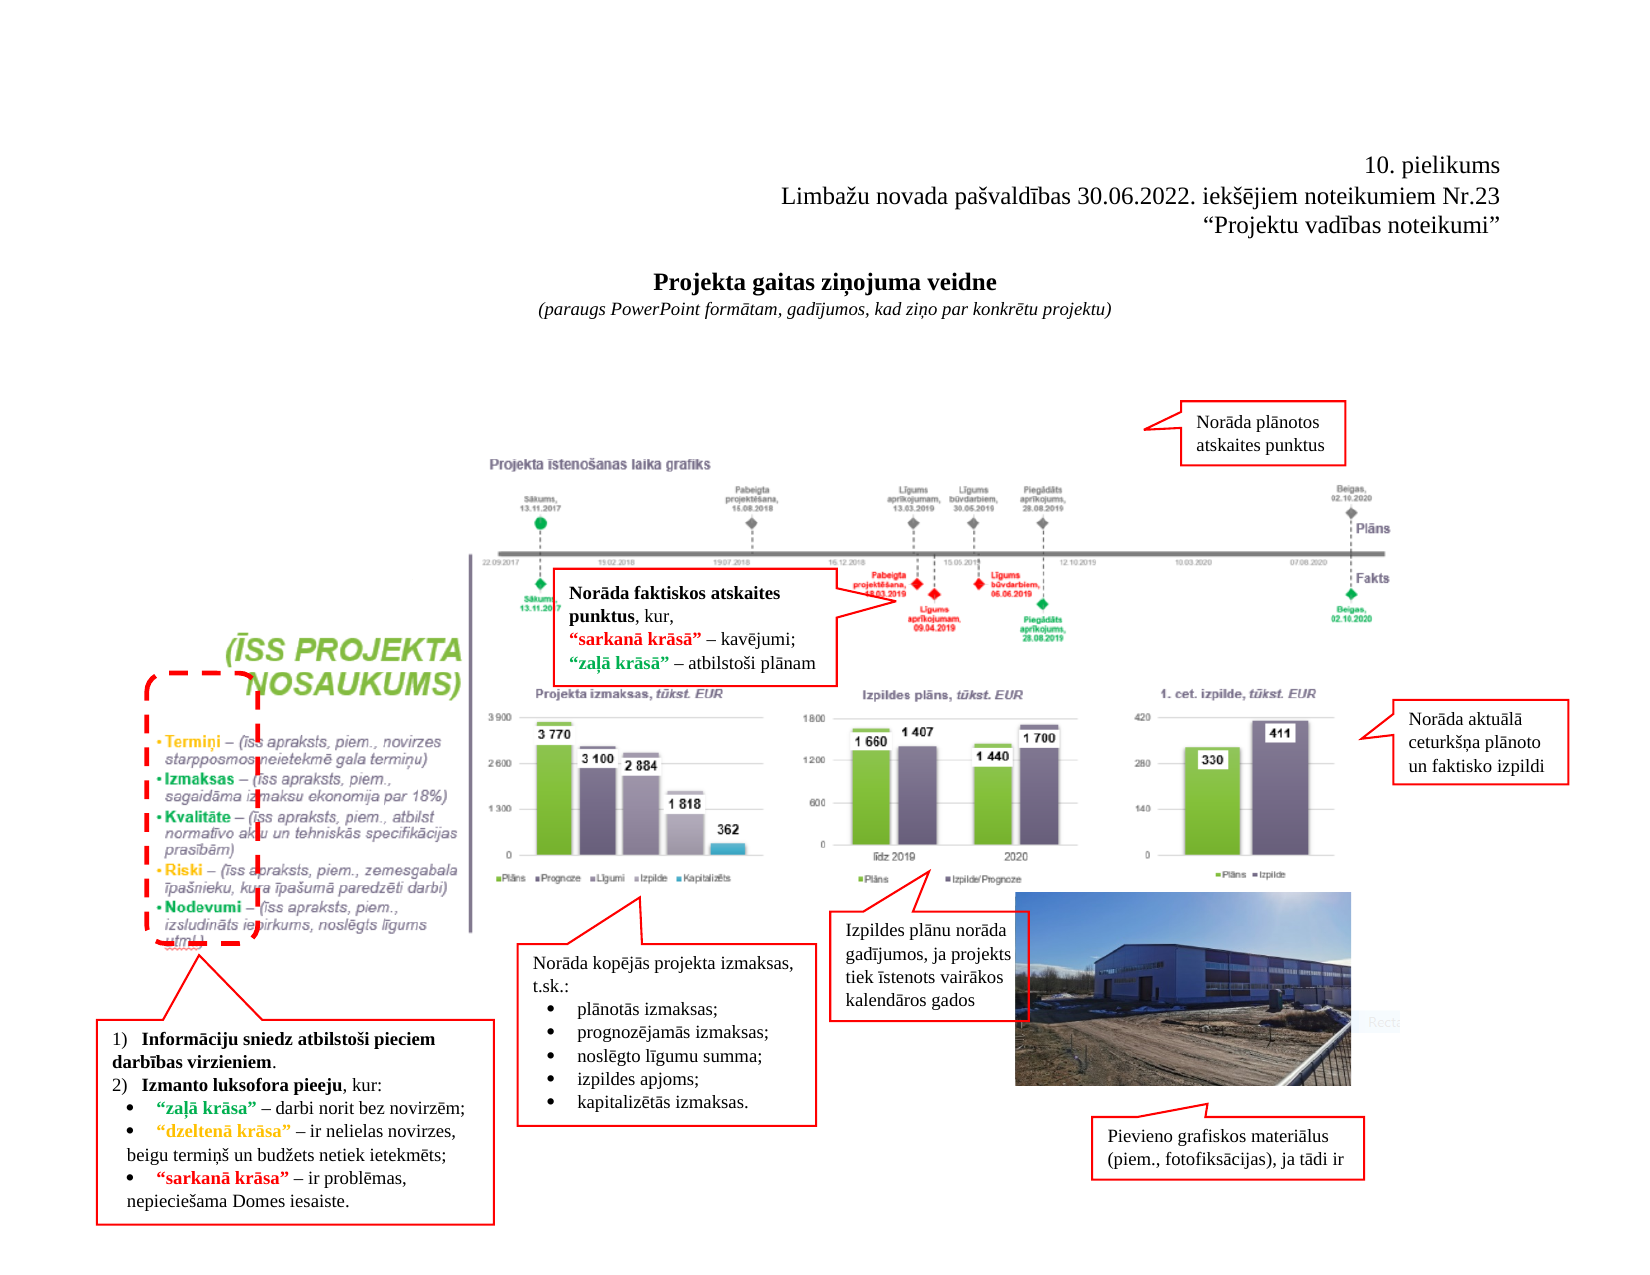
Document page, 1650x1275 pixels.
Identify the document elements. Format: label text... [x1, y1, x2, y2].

text 10. pielikums [150, 150, 1500, 179]
picture [1369, 701, 1400, 783]
text (paraugs PowerPoint formātam, gadījumos, kad ziņo par konkrētu projektu) [150, 298, 1500, 319]
picture [147, 958, 492, 1086]
picture [1183, 434, 1344, 464]
text Projekta gaitas ziņojuma veidne [150, 267, 1500, 296]
text Limbažu novada pašvaldības 30.06.2022. iekšējiem noteikumiem Nr.23 [150, 181, 1500, 210]
text “Projektu vadības noteikumi” [150, 210, 1500, 238]
picture [147, 434, 1400, 1086]
picture [519, 901, 815, 1086]
